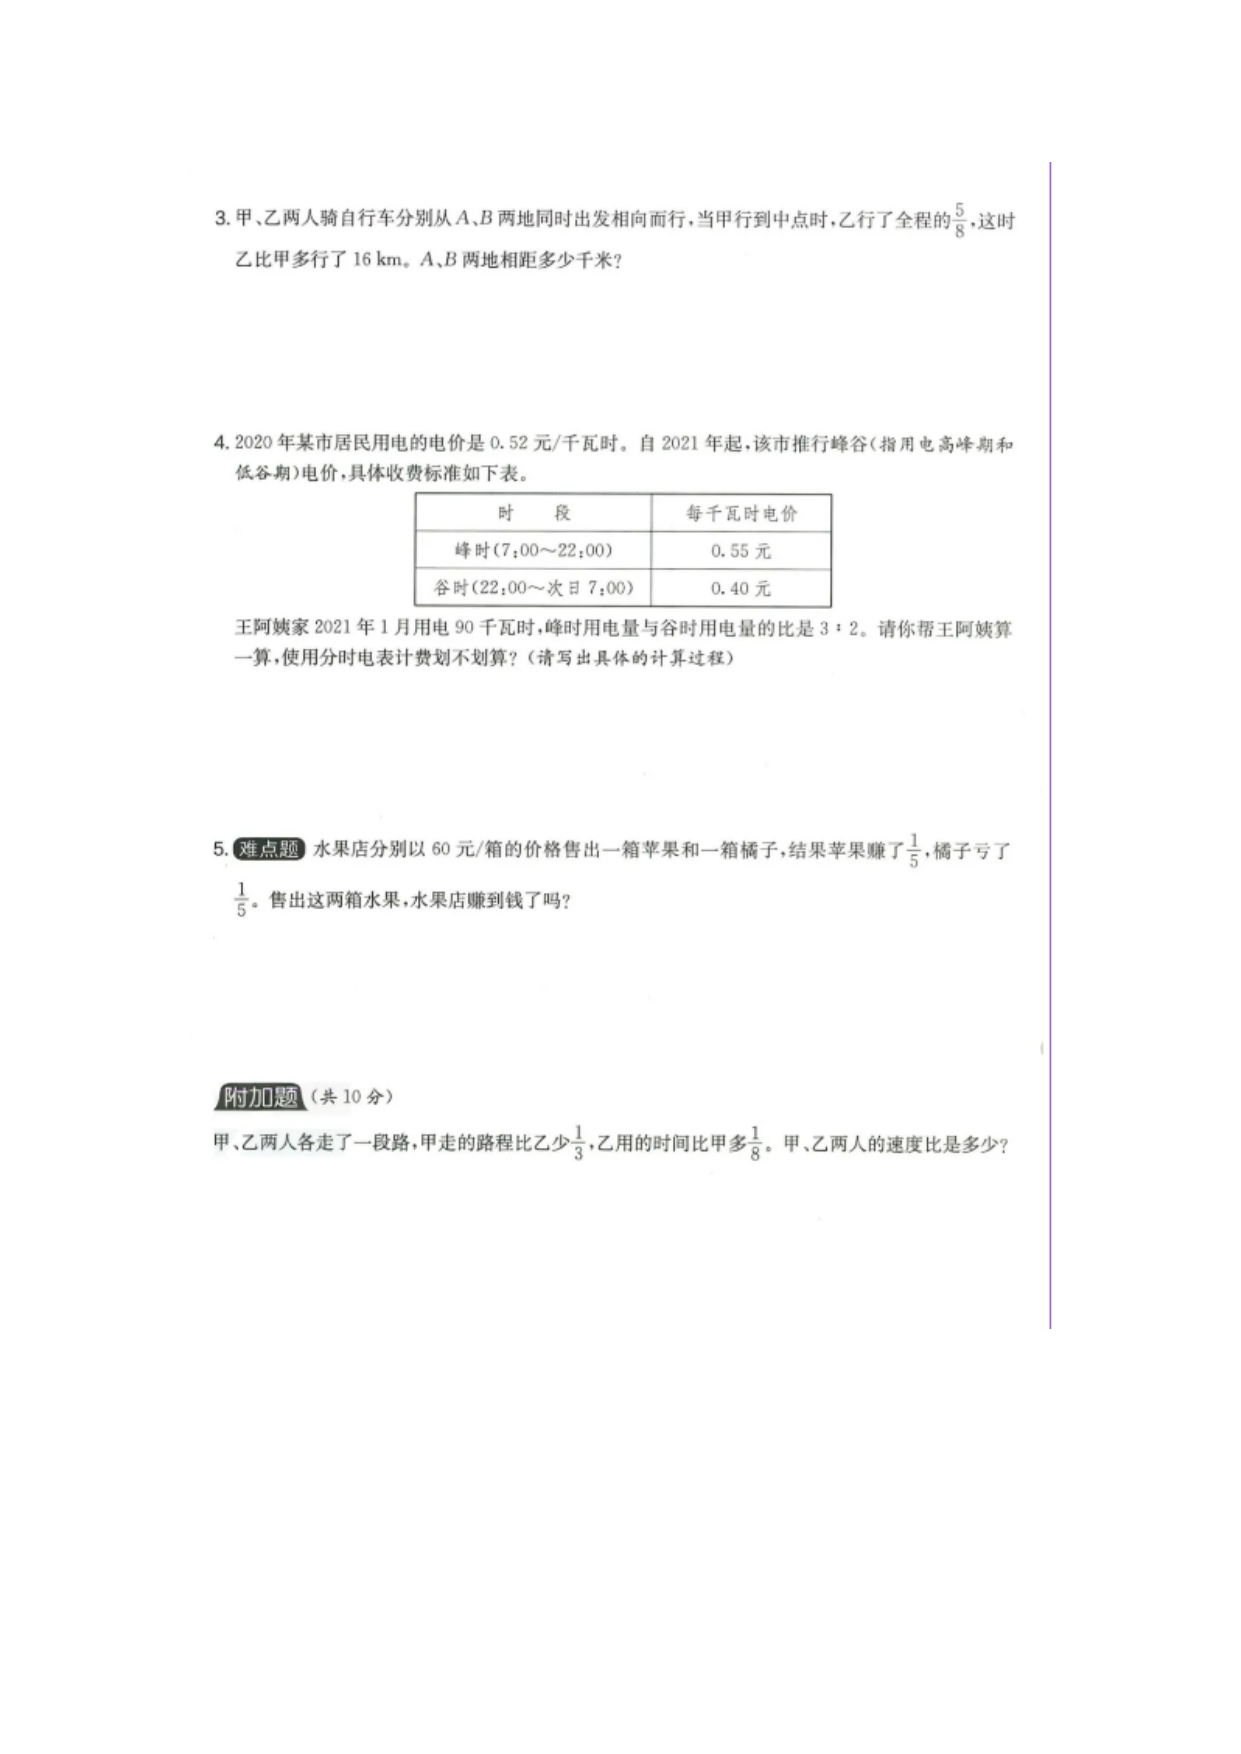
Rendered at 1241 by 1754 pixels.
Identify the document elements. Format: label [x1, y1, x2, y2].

picture [187, 162, 1053, 1329]
